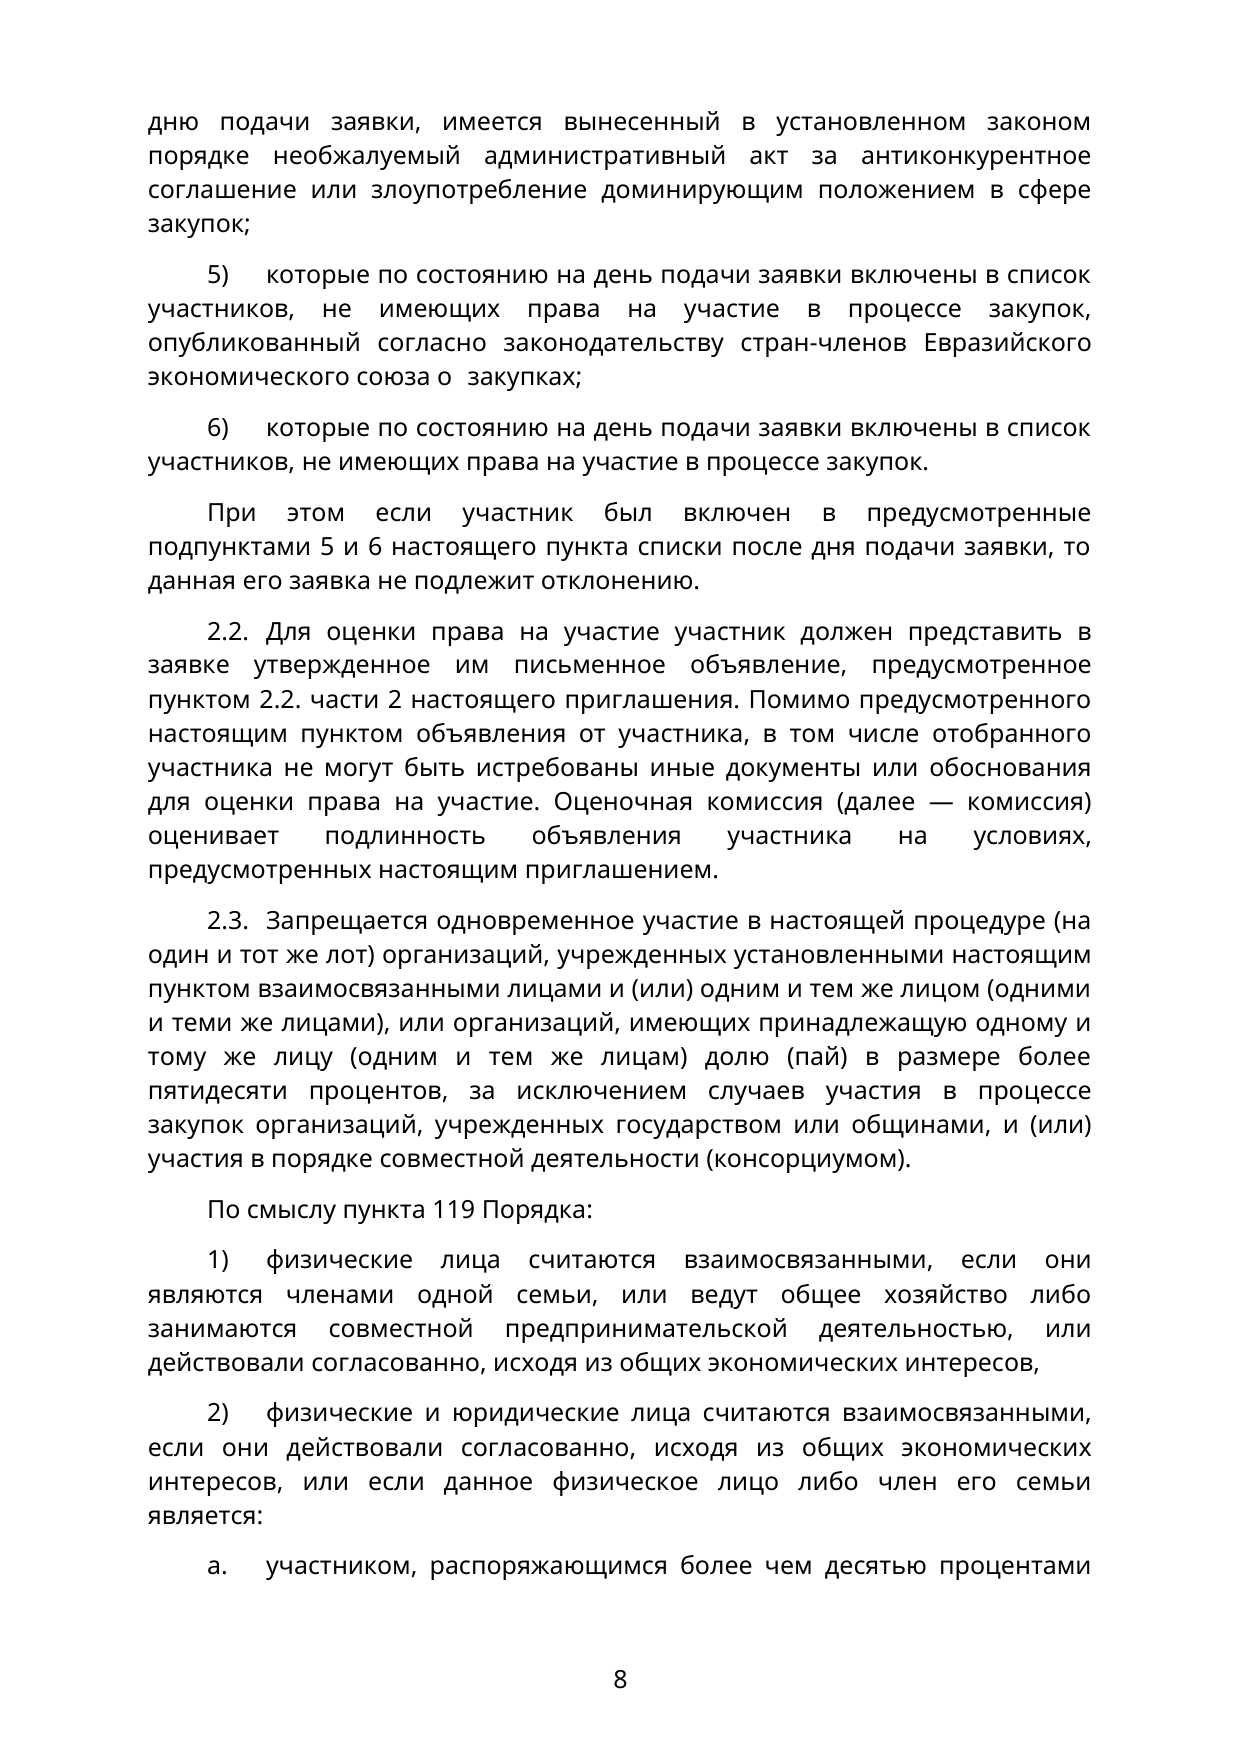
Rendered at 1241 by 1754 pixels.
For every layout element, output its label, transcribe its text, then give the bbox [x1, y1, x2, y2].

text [148, 1548, 1092, 1582]
text По смыслу пункта 119 Порядка: [148, 1191, 1092, 1226]
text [148, 103, 1092, 240]
text 2) физические и юридические лица считаются взаимосвязанными, если они действовали согласованно, исходя из общих экономических интересов, или если данное физическое лицо либо член его семьи является: [148, 1395, 1092, 1531]
text 1) физические лица считаются взаимосвязанными, если они являются членами одной семьи, или ведут общее хозяйство либо занимаются совместной предпринимательской деятельностью, или действовали согласованно, исходя из общих экономических интересов, [148, 1242, 1092, 1378]
text 6) которые по состоянию на день подачи заявки включены в список участников, не имеющих права на участие в процессе закупок. [148, 409, 1092, 478]
text 5) которые по состоянию на день подачи заявки включены в список участников, не имеющих права на участие в процессе закупок, опубликованный согласно законодательству стран-членов Евразийского экономического союза о закупках; [148, 256, 1092, 393]
text 2.2. Для оценки права на участие участник должен представить в заявке утвержденное им письменное объявление, предусмотренное пунктом 2.2. части 2 настоящего приглашения. Помимо предусмотренного настоящим пунктом объявления от участника, в том числе отобранного участника не могут быть истребованы иные документы или обоснования для оценки права на участие. Оценочная комиссия (далее — комиссия) оценивает подлинность объявления участника на условиях, предусмотренных настоящим приглашением. [148, 613, 1092, 886]
text 2.3. Запрещается одновременное участие в настоящей процедуре (на один и тот же лот) организаций, учрежденных установленными настоящим пунктом взаимосвязанными лицами и (или) одним и тем же лицом (одними и теми же лицами), или организаций, имеющих принадлежащую одному и тому же лицу (одним и тем же лицам) долю (пай) в размере более пятидесяти процентов, за исключением случаев участия в процессе закупок организаций, учрежденных государством или общинами, и (или) участия в порядке совместной деятельности (консорциумом). [148, 902, 1092, 1175]
text При этом если участник был включен в предусмотренные подпунктами 5 и 6 настоящего пункта списки после дня подачи заявки, то данная его заявка не подлежит отклонению. [148, 494, 1092, 596]
